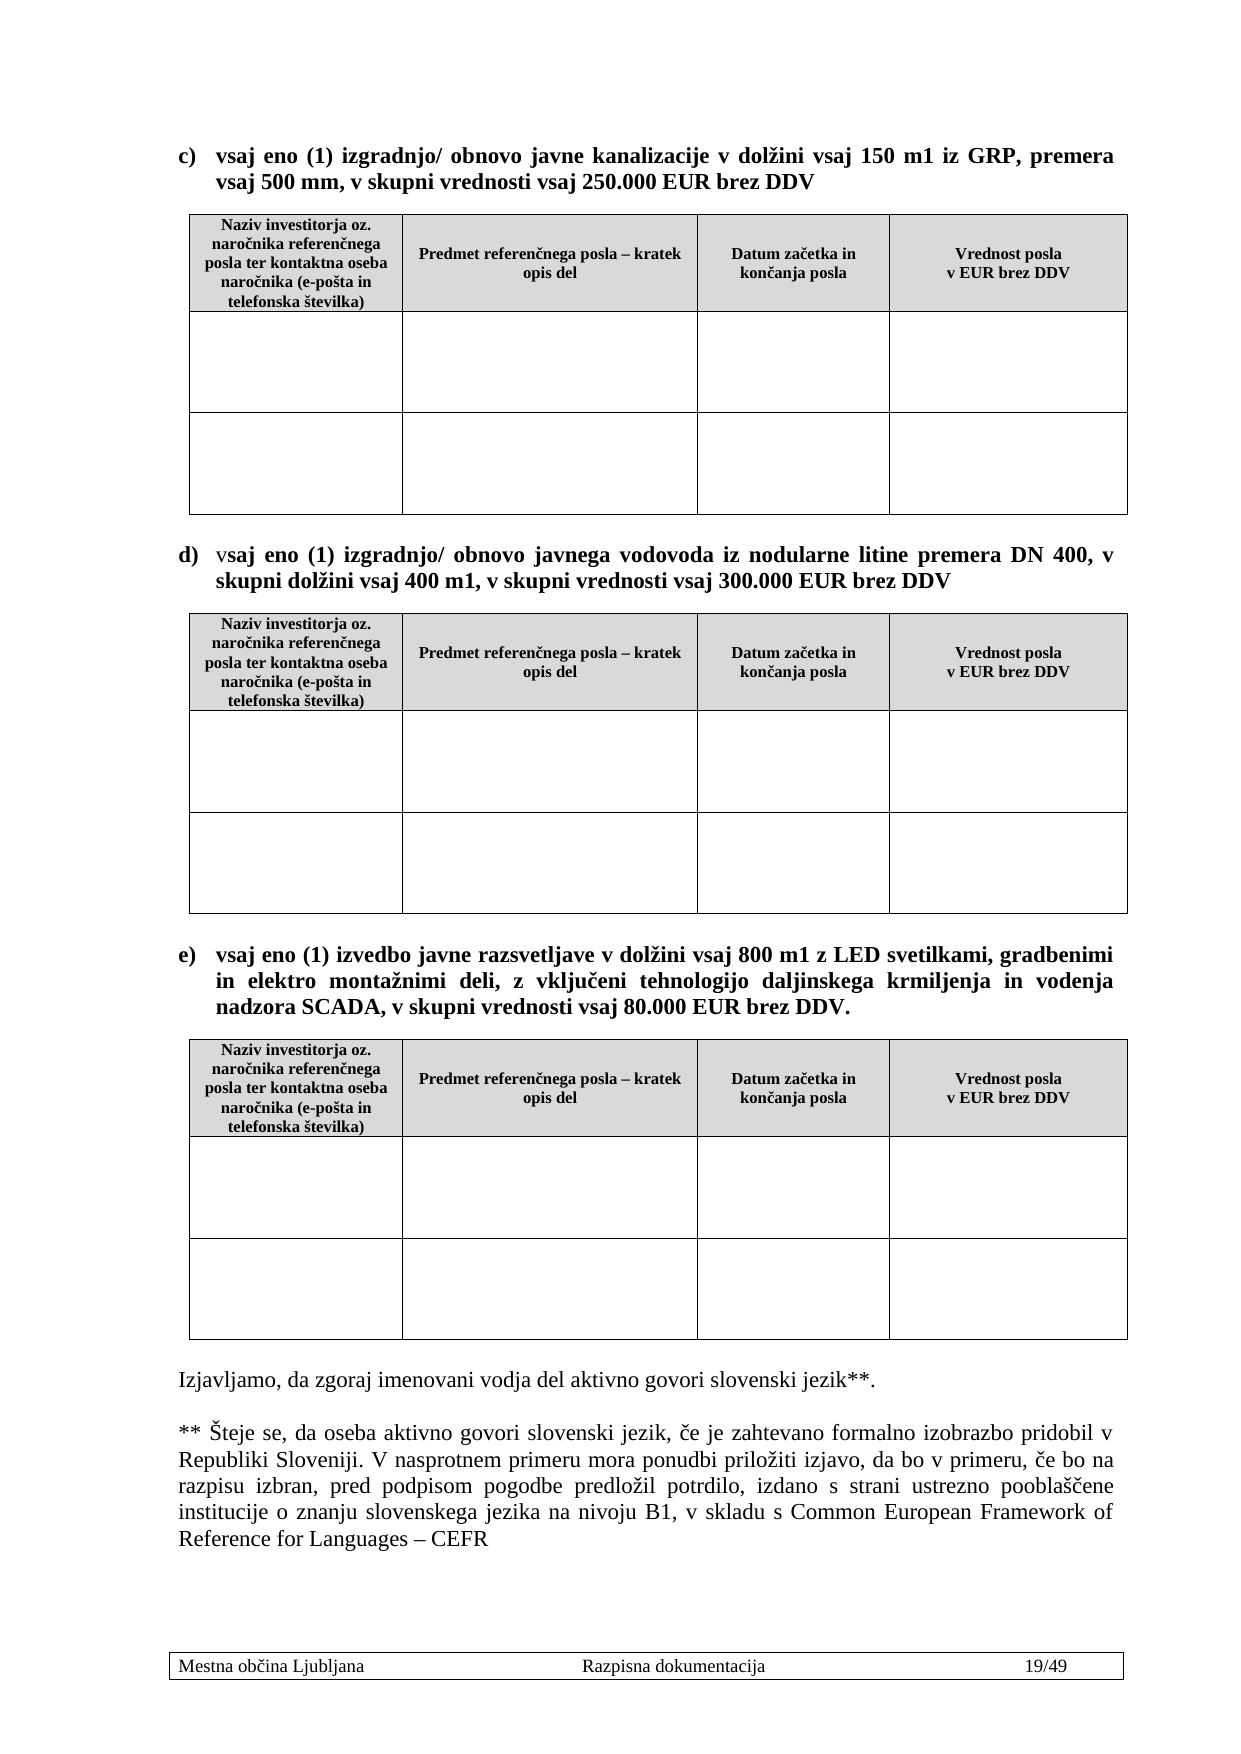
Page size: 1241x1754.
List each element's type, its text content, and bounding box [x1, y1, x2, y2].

table_cell [698, 1239, 889, 1339]
table_cell [403, 711, 697, 812]
text Izjavljamo, da zgoraj imenovani vodja del aktivno govori slovenski jezik**. [178, 1367, 1115, 1393]
list vsaj eno (1) izgradnjo/ obnovo javnega vodovoda iz nodularne litine premera DN 400, v skupni dolžini vsaj 400 m1, v skupni vrednosti vsaj 300.000 EUR brez DDV [178, 541, 1115, 594]
table_cell [698, 312, 889, 412]
table_header Naziv investitorja oz. naročnika referenčnega posla ter kontaktna oseba naročnika (e-pošta in telefonska številka) [190, 614, 402, 710]
table_cell [890, 413, 1127, 514]
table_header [403, 215, 697, 311]
table_header Datum začetka in končanja posla [698, 1040, 889, 1136]
table_cell [698, 1137, 889, 1237]
table_cell [403, 413, 697, 514]
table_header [190, 215, 402, 311]
table_header Vrednost posla v EUR brez DDV [890, 215, 1127, 311]
table_cell [190, 813, 402, 913]
table_cell [890, 1239, 1127, 1339]
table_cell [190, 711, 402, 812]
table_header Datum začetka in končanja posla [698, 215, 889, 311]
table_cell [890, 1137, 1127, 1237]
table_cell [890, 312, 1127, 412]
table_cell [403, 1137, 697, 1237]
table_cell [403, 312, 697, 412]
list vsaj eno (1) izvedbo javne razsvetljave v dolžini vsaj 800 m1 z LED svetilkami, gradbenimi in elektro montažnimi deli, z vključeni tehnologijo daljinskega krmiljenja in vodenja nadzora SCADA, v skupni vrednosti vsaj 80.000 EUR brez DDV. [178, 941, 1115, 1020]
table_cell [890, 711, 1127, 812]
table_cell [698, 413, 889, 514]
table_cell [890, 813, 1127, 913]
table_cell [190, 1137, 402, 1237]
table_cell [190, 312, 402, 412]
table_cell [403, 813, 697, 913]
text ** Šteje se, da oseba aktivno govori slovenski jezik, če je zahtevano formalno izobrazbo pridobil v Republiki Sloveniji. V nasprotnem primeru mora ponudbi priložiti izjavo, da bo v primeru, če bo na razpisu izbran, pred podpisom pogodbe predložil potrdilo, izdano s strani ustrezno pooblaščene institucije o znanju slovenskega jezika na nivoju B1, v skladu s Common European Framework of Reference for Languages – CEFR [178, 1419, 1115, 1551]
table_header Datum začetka in končanja posla [698, 614, 889, 710]
table_header Vrednost posla v EUR brez DDV [890, 1040, 1127, 1136]
table_cell [190, 413, 402, 514]
table_header Predmet referenčnega posla – kratek opis del [403, 614, 697, 710]
table_cell [698, 813, 889, 913]
table_header Naziv investitorja oz. naročnika referenčnega posla ter kontaktna oseba naročnika (e-pošta in telefonska številka) [190, 1040, 402, 1136]
table_cell [403, 1239, 697, 1339]
table_cell [698, 711, 889, 812]
table_header Predmet referenčnega posla – kratek opis del [403, 1040, 697, 1136]
table_cell [190, 1239, 402, 1339]
table_header Vrednost posla v EUR brez DDV [890, 614, 1127, 710]
list vsaj eno (1) izgradnjo/ obnovo javne kanalizacije v dolžini vsaj 150 m1 iz GRP, premera vsaj 500 mm, v skupni vrednosti vsaj 250.000 EUR brez DDV [178, 142, 1115, 194]
